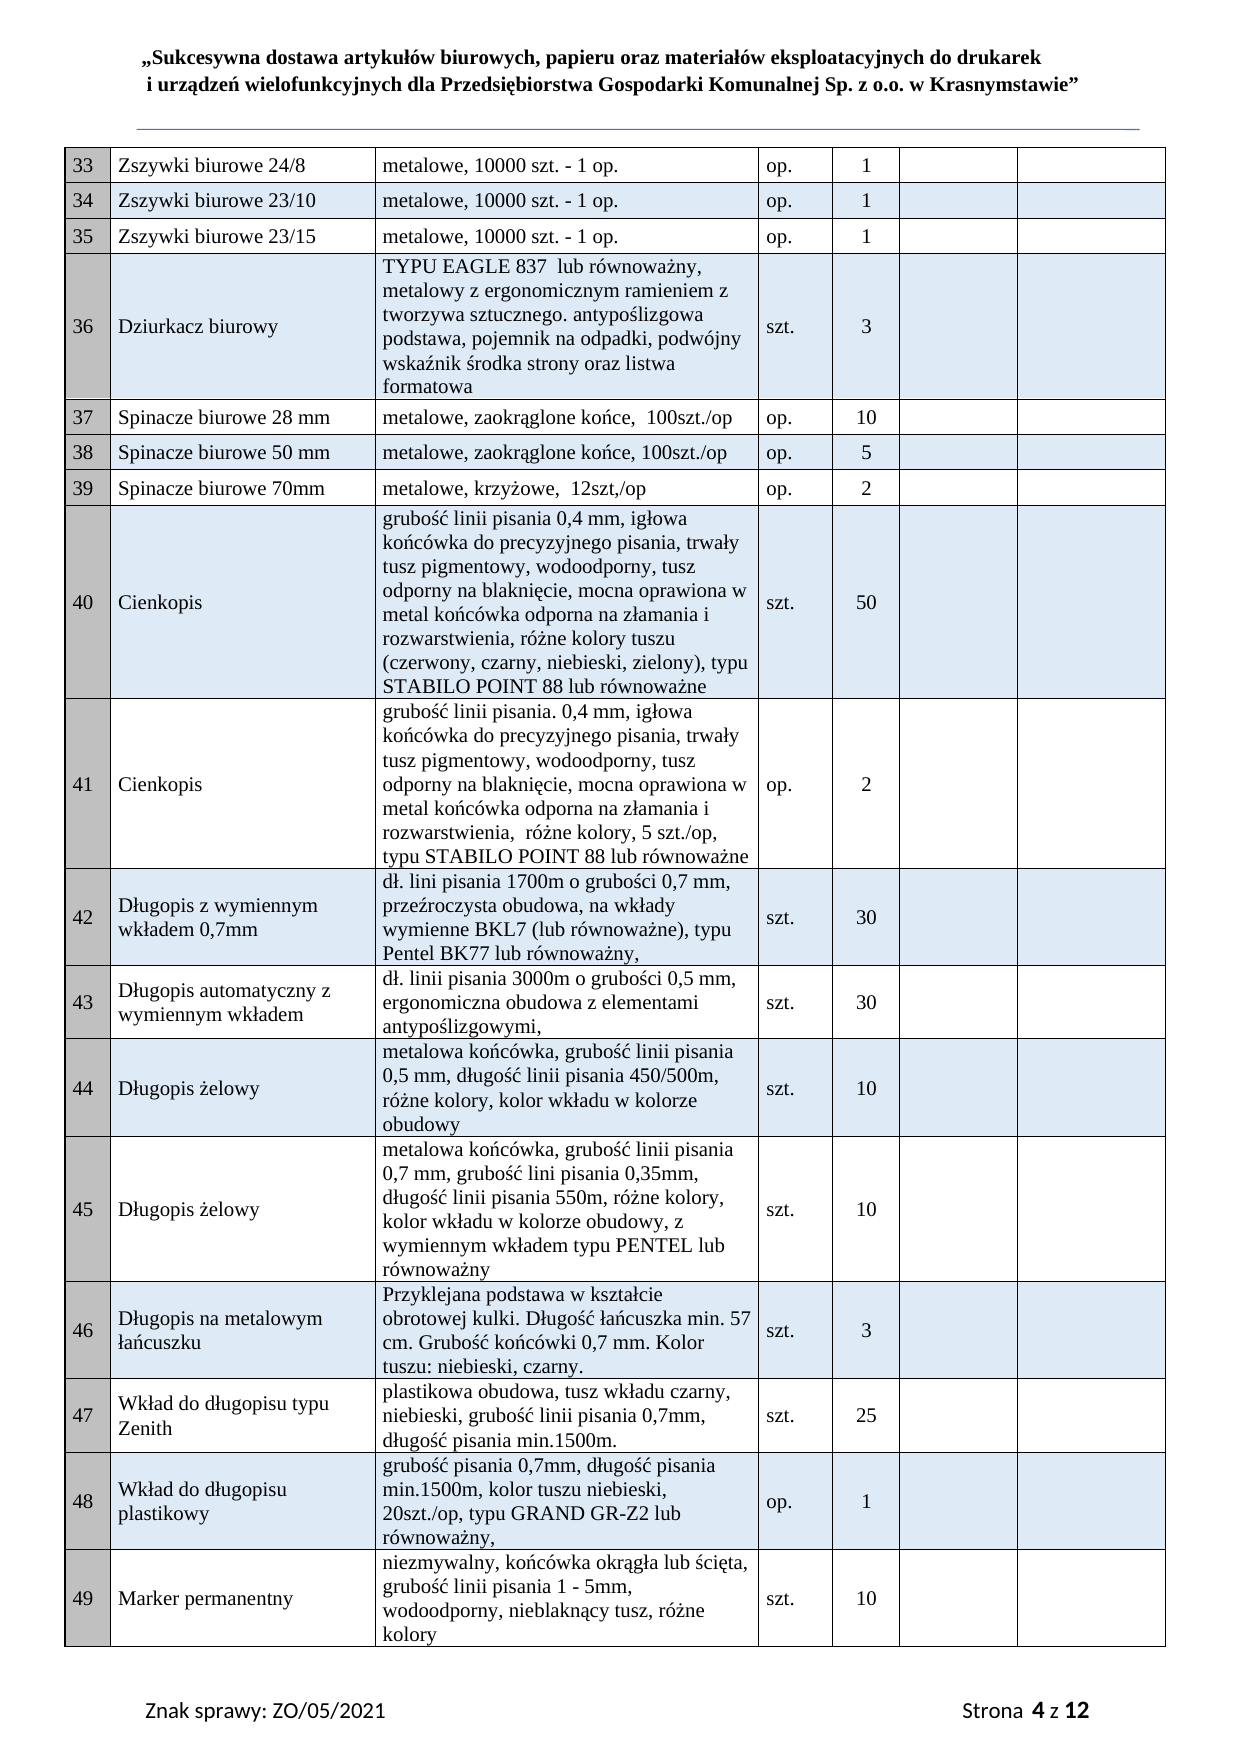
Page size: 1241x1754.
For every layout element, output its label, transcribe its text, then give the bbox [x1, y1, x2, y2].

table_cell [900, 1550, 1017, 1646]
table_cell 35 [66, 219, 110, 253]
table_cell 2 [833, 470, 899, 505]
table_cell op. [759, 699, 832, 868]
table_cell 38 [66, 435, 110, 469]
table_cell [900, 219, 1017, 253]
table_cell 1 [833, 219, 899, 253]
table_cell 10 [833, 1550, 899, 1646]
table_cell 50 [833, 506, 899, 698]
table_cell 48 [66, 1453, 110, 1549]
table_cell [1018, 183, 1165, 218]
table_cell szt. [759, 1137, 832, 1281]
table_cell 10 [833, 1137, 899, 1281]
table_cell 33 [66, 148, 110, 182]
table_cell [1018, 400, 1165, 434]
table_cell 30 [833, 869, 899, 965]
table_cell [900, 699, 1017, 868]
table_cell [1018, 1039, 1165, 1136]
table_cell [1018, 506, 1165, 698]
table_cell grubość pisania 0,7mm, długość pisania min.1500m, kolor tuszu niebieski, 20szt./op, typu GRAND GR-Z2 lub równoważny, [376, 1453, 758, 1549]
table_cell 34 [66, 183, 110, 218]
table_cell metalowe, zaokrąglone końce, 100szt./op [376, 435, 758, 469]
table_cell Długopis automatyczny z wymiennym wkładem [111, 966, 375, 1038]
table_cell 44 [66, 1039, 110, 1136]
table_cell op. [759, 148, 832, 182]
table_cell szt. [759, 506, 832, 698]
table_cell [900, 1137, 1017, 1281]
table_cell metalowe, 10000 szt. - 1 op. [376, 219, 758, 253]
table_cell op. [759, 435, 832, 469]
table_cell 41 [66, 699, 110, 868]
table_cell 2 [833, 699, 899, 868]
table_cell Zszywki biurowe 23/15 [111, 219, 375, 253]
table_cell 46 [66, 1282, 110, 1378]
table_cell [1018, 435, 1165, 469]
table_cell szt. [759, 966, 832, 1038]
table_cell metalowa końcówka, grubość linii pisania 0,5 mm, długość linii pisania 450/500m, różne kolory, kolor wkładu w kolorze obudowy [376, 1039, 758, 1136]
table_cell op. [759, 183, 832, 218]
table_cell [1018, 254, 1165, 398]
table_cell op. [759, 219, 832, 253]
table_cell [900, 148, 1017, 182]
table_cell Zszywki biurowe 23/10 [111, 183, 375, 218]
table_cell [1018, 1137, 1165, 1281]
table_cell 25 [833, 1379, 899, 1452]
table_cell grubość linii pisania 0,4 mm, igłowa końcówka do precyzyjnego pisania, trwały tusz pigmentowy, wodoodporny, tusz odporny na blaknięcie, mocna oprawiona w metal końcówka odporna na złamania i rozwarstwienia, różne kolory tuszu (czerwony, czarny, niebieski, zielony), typu STABILO POINT 88 lub równoważne [376, 506, 758, 698]
table_cell 49 [66, 1550, 110, 1646]
table_cell [900, 1379, 1017, 1452]
table_cell Marker permanentny [111, 1550, 375, 1646]
table_cell Spinacze biurowe 70mm [111, 470, 375, 505]
table_cell 3 [833, 254, 899, 398]
table_cell [1018, 148, 1165, 182]
table_cell 36 [66, 254, 110, 398]
table_cell plastikowa obudowa, tusz wkładu czarny, niebieski, grubość linii pisania 0,7mm, długość pisania min.1500m. [376, 1379, 758, 1452]
table_cell Przyklejana podstawa w kształcie obrotowej kulki. Długość łańcuszka min. 57 cm. Grubość końcówki 0,7 mm. Kolor tuszu: niebieski, czarny. [376, 1282, 758, 1378]
table_cell Cienkopis [111, 699, 375, 868]
table_cell Spinacze biurowe 28 mm [111, 400, 375, 434]
table_cell Spinacze biurowe 50 mm [111, 435, 375, 469]
table_cell [900, 869, 1017, 965]
table_cell 5 [833, 435, 899, 469]
table_cell 40 [66, 506, 110, 698]
table_cell metalowe, zaokrąglone końce, 100szt./op [376, 400, 758, 434]
table_cell Długopis na metalowym łańcuszku [111, 1282, 375, 1378]
table_cell op. [759, 1453, 832, 1549]
table_cell Długopis żelowy [111, 1039, 375, 1136]
table_cell [900, 435, 1017, 469]
table_cell [1018, 1453, 1165, 1549]
table_cell [900, 470, 1017, 505]
table_cell szt. [759, 254, 832, 398]
table_cell niezmywalny, końcówka okrągła lub ścięta, grubość linii pisania 1 - 5mm, wodoodporny, nieblaknący tusz, różne kolory [376, 1550, 758, 1646]
table_cell metalowe, krzyżowe, 12szt,/op [376, 470, 758, 505]
table_cell 42 [66, 869, 110, 965]
table_cell TYPU EAGLE 837 lub równoważny, metalowy z ergonomicznym ramieniem z tworzywa sztucznego. antypoślizgowa podstawa, pojemnik na odpadki, podwójny wskaźnik środka strony oraz listwa formatowa [376, 254, 758, 398]
table_cell szt. [759, 1282, 832, 1378]
table_cell 37 [66, 400, 110, 434]
table_cell 43 [66, 966, 110, 1038]
table_cell [1018, 219, 1165, 253]
table_cell [900, 966, 1017, 1038]
table_cell [900, 1039, 1017, 1136]
table_cell dł. linii pisania 3000m o grubości 0,5 mm, ergonomiczna obudowa z elementami antypoślizgowymi, [376, 966, 758, 1038]
table_cell Wkład do długopisu typu Zenith [111, 1379, 375, 1452]
table_cell [900, 400, 1017, 434]
table_cell op. [759, 470, 832, 505]
table_cell Dziurkacz biurowy [111, 254, 375, 398]
table_cell metalowe, 10000 szt. - 1 op. [376, 183, 758, 218]
table_cell [1018, 1282, 1165, 1378]
table_cell 1 [833, 1453, 899, 1549]
table_cell [1018, 699, 1165, 868]
table_cell 47 [66, 1379, 110, 1452]
table_cell Zszywki biurowe 24/8 [111, 148, 375, 182]
table_cell Wkład do długopisu plastikowy [111, 1453, 375, 1549]
table_cell szt. [759, 1550, 832, 1646]
table_cell [900, 1282, 1017, 1378]
table_cell 1 [833, 183, 899, 218]
table_cell 10 [833, 1039, 899, 1136]
table_cell [1018, 966, 1165, 1038]
table_cell szt. [759, 1039, 832, 1136]
table_cell 39 [66, 470, 110, 505]
table_cell Długopis żelowy [111, 1137, 375, 1281]
table_cell grubość linii pisania. 0,4 mm, igłowa końcówka do precyzyjnego pisania, trwały tusz pigmentowy, wodoodporny, tusz odporny na blaknięcie, mocna oprawiona w metal końcówka odporna na złamania i rozwarstwienia, różne kolory, 5 szt./op, typu STABILO POINT 88 lub równoważne [376, 699, 758, 868]
table_cell metalowe, 10000 szt. - 1 op. [376, 148, 758, 182]
table_cell 3 [833, 1282, 899, 1378]
table_cell szt. [759, 1379, 832, 1452]
table_cell [900, 254, 1017, 398]
table_cell 1 [833, 148, 899, 182]
table_cell [1018, 869, 1165, 965]
table_cell 45 [66, 1137, 110, 1281]
table_cell 10 [833, 400, 899, 434]
table_cell [900, 506, 1017, 698]
table_cell szt. [759, 869, 832, 965]
table_cell dł. lini pisania 1700m o grubości 0,7 mm, przeźroczysta obudowa, na wkłady wymienne BKL7 (lub równoważne), typu Pentel BK77 lub równoważny, [376, 869, 758, 965]
table_cell [1018, 1379, 1165, 1452]
table_cell Cienkopis [111, 506, 375, 698]
table_cell op. [759, 400, 832, 434]
table_cell [900, 1453, 1017, 1549]
table_cell Długopis z wymiennym wkładem 0,7mm [111, 869, 375, 965]
table_cell metalowa końcówka, grubość linii pisania 0,7 mm, grubość lini pisania 0,35mm, długość linii pisania 550m, różne kolory, kolor wkładu w kolorze obudowy, z wymiennym wkładem typu PENTEL lub równoważny [376, 1137, 758, 1281]
table_cell [1018, 470, 1165, 505]
table_cell [900, 183, 1017, 218]
table_cell [1018, 1550, 1165, 1646]
table_cell 30 [833, 966, 899, 1038]
